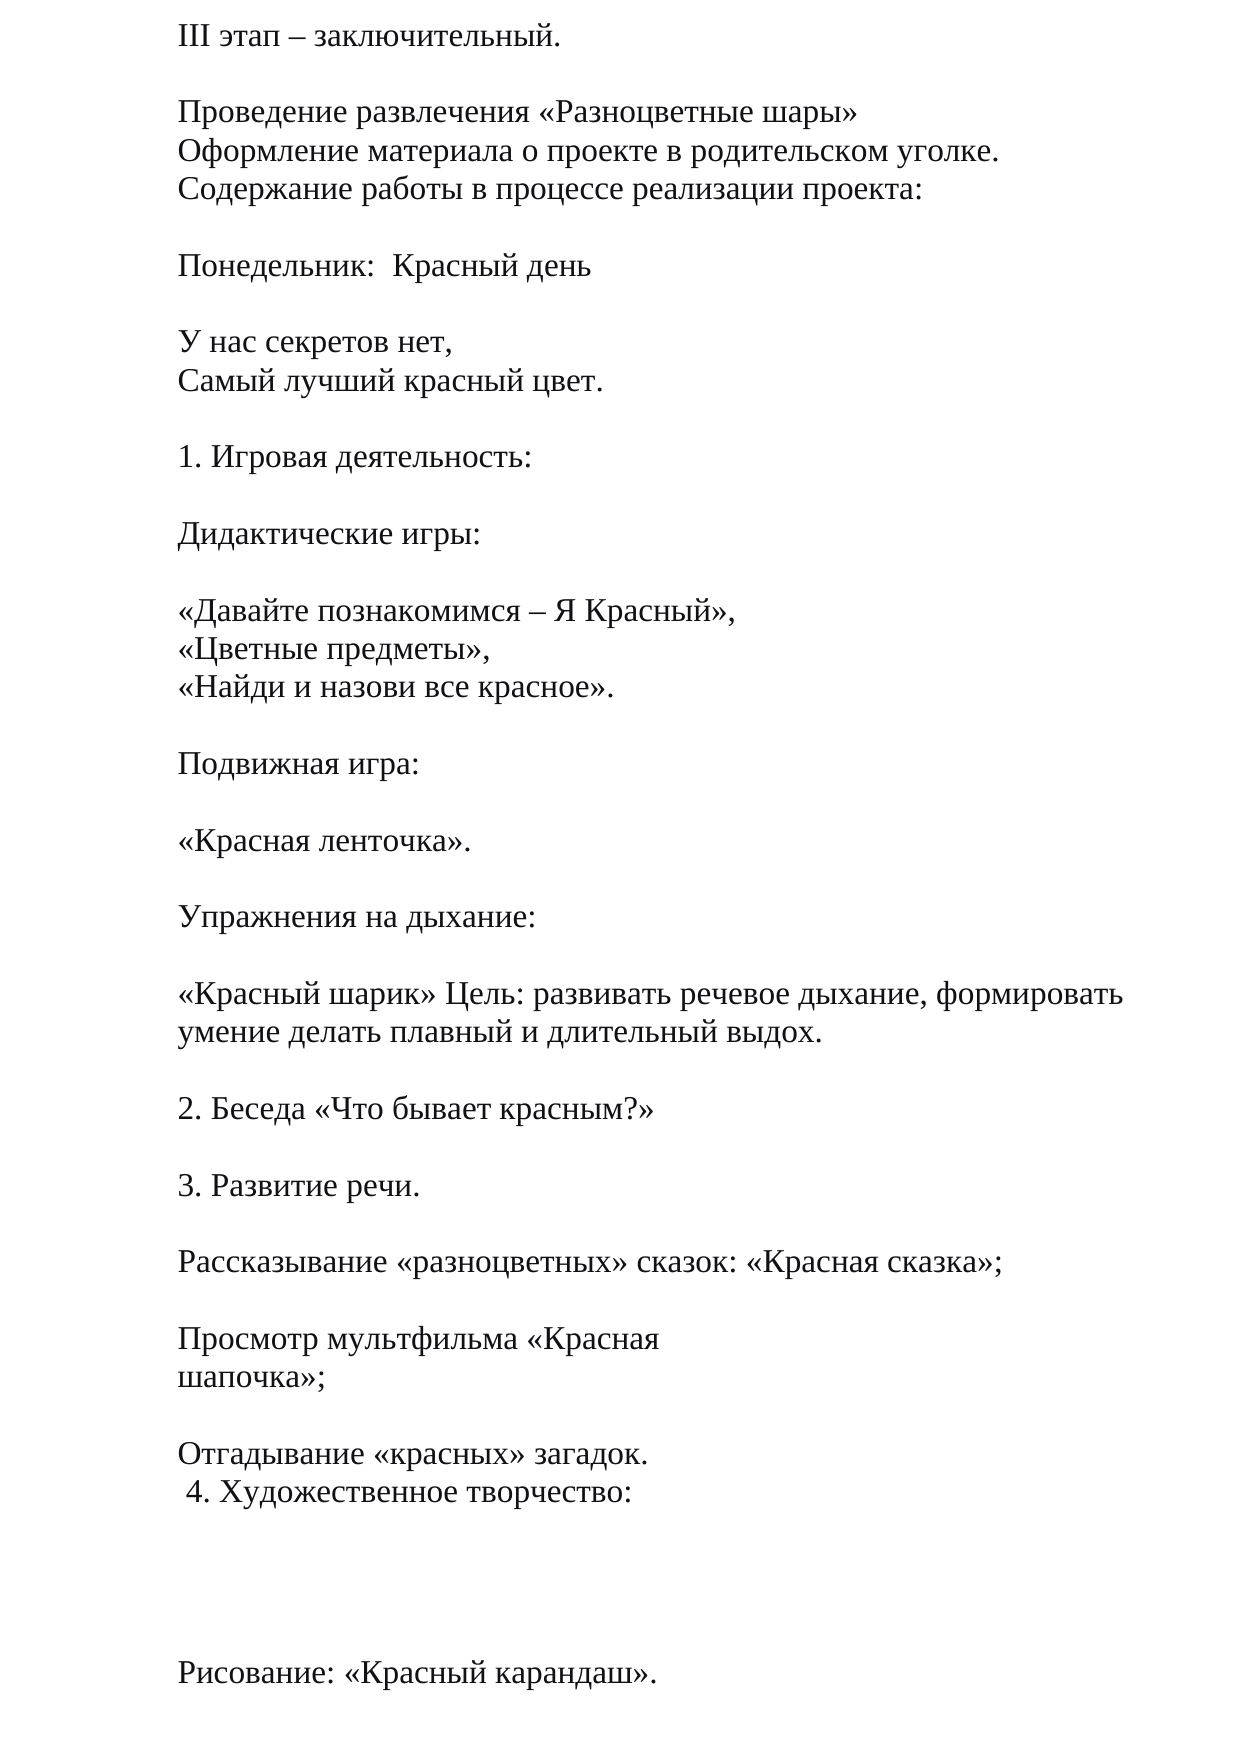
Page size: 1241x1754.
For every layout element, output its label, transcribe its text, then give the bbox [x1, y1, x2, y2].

text Просмотр мультфильма «Красная шапочка»; [177, 1318, 1152, 1395]
text Рассказывание «разноцветных» сказок: «Красная сказка»; [177, 1241, 1152, 1280]
text У нас секретов нет, [177, 321, 1152, 360]
text Самый лучший красный цвет. [177, 360, 1152, 398]
text Подвижная игра: [177, 743, 1152, 781]
text Упражнения на дыхание: [177, 896, 1152, 935]
text Содержание работы в процессе реализации проекта: [177, 168, 1152, 206]
text «Давайте познакомимся – Я Красный», [177, 590, 1152, 628]
text 4. Художественное творчество: [177, 1471, 1152, 1510]
text Проведение развлечения «Разноцветные шары» [177, 91, 1152, 130]
text Дидактические игры: [177, 513, 1152, 551]
text «Найди и назови все красное». [177, 666, 1152, 705]
text «Цветные предметы», [177, 628, 1152, 666]
text «Красный шарик» Цель: развивать речевое дыхание, формировать умение делать плавный и длительный выдох. [177, 973, 1152, 1050]
text 1. Игровая деятельность: [177, 436, 1152, 475]
text Отгадывание «красных» загадок. [177, 1433, 1152, 1471]
text 3. Развитие речи. [177, 1165, 1152, 1203]
text Понедельник: Красный день [177, 245, 1152, 283]
text Оформление материала о проекте в родительском уголке. [177, 130, 1152, 168]
text «Красная ленточка». [177, 820, 1152, 858]
text III этап – заключительный. [177, 15, 1152, 53]
text Рисование: «Красный карандаш». [177, 1653, 1152, 1691]
text 2. Беседа «Что бывает красным?» [177, 1088, 1152, 1126]
